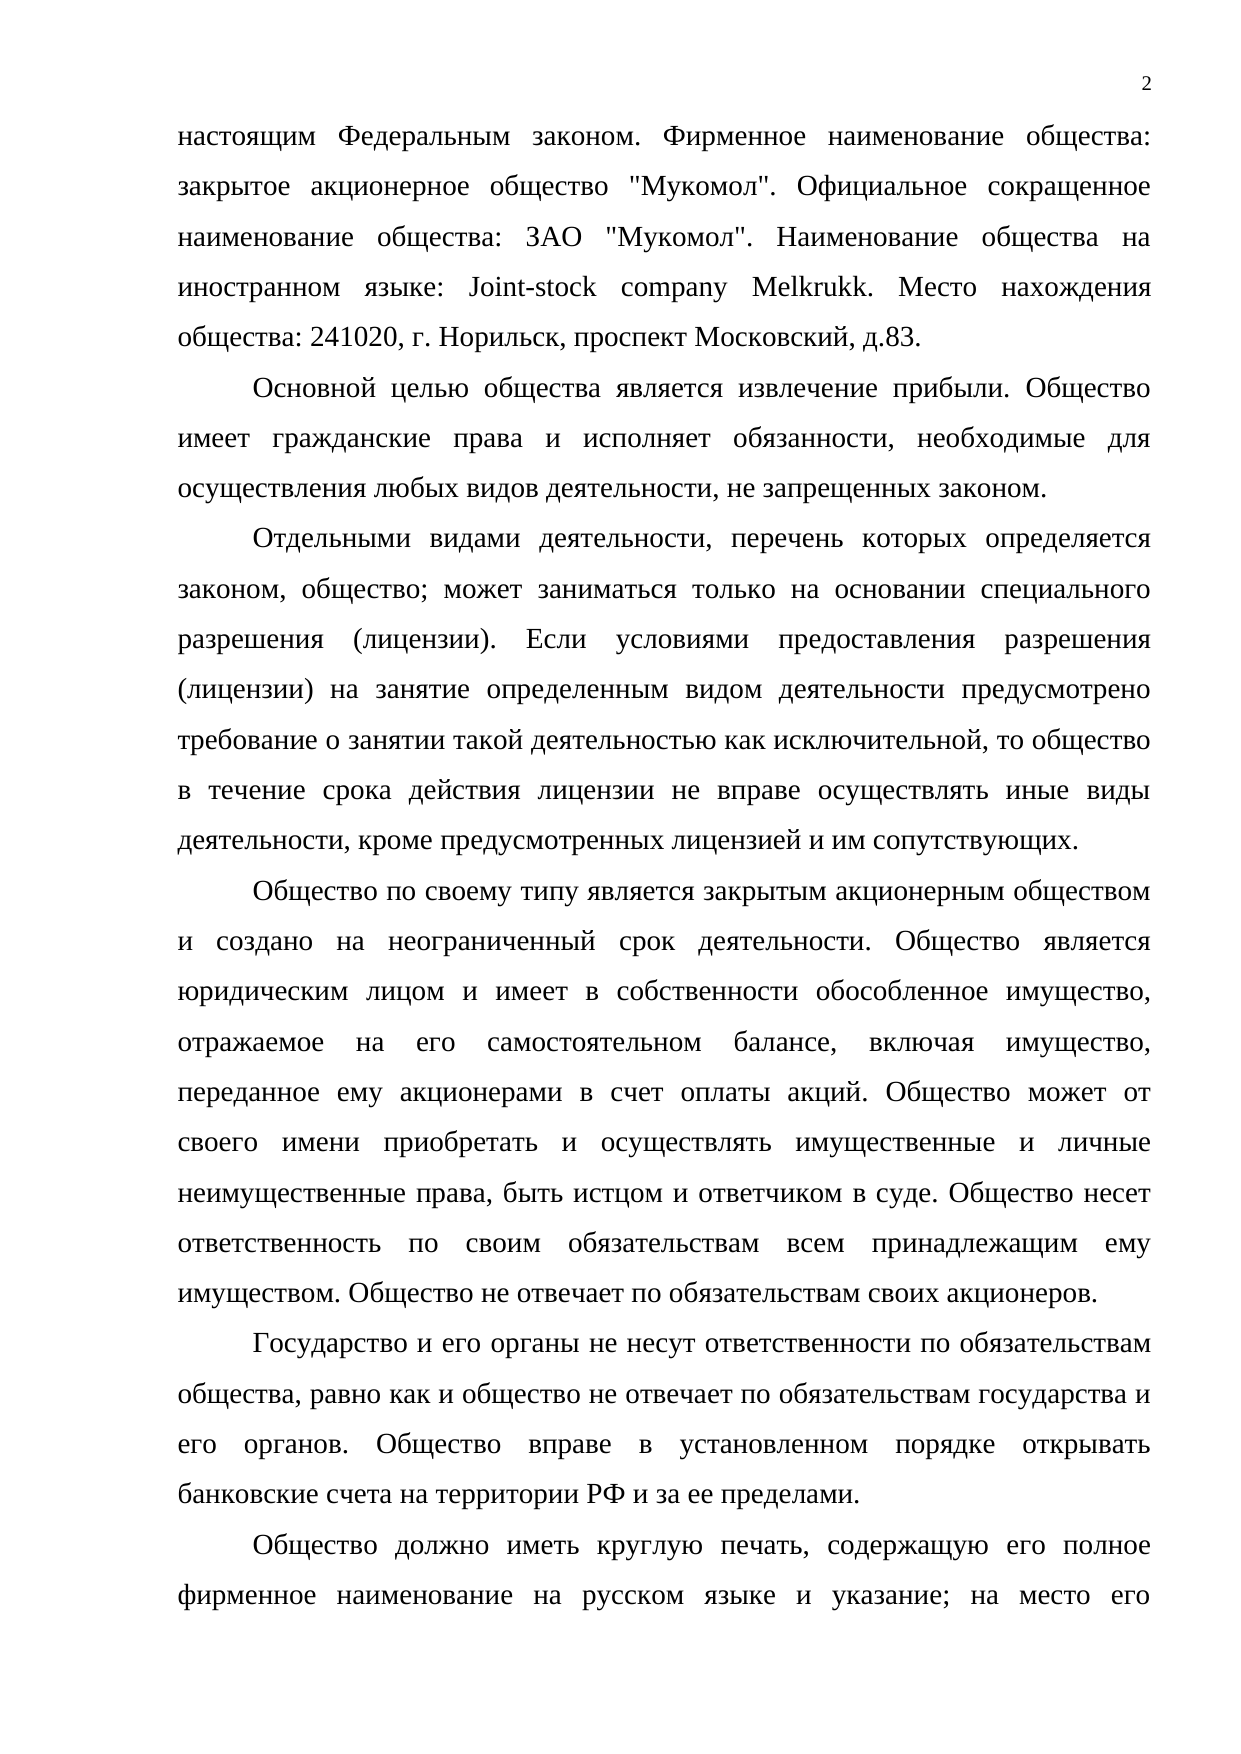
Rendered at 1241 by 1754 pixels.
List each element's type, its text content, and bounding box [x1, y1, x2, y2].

text Общество по своему типу является закрытым акционерным обществом и создано на неограниченный срок деятельности. Общество является юридическим лицом и имеет в собственности обособленное имущество, отражаемое на его самостоятельном балансе, включая имущество, переданное ему акционерами в счет оплаты акций. Общество может от своего имени приобретать и осуществлять имущественные и личные неимущественные права, быть истцом и ответчиком в суде. Общество несет ответственность по своим обязательствам всем принадлежащим ему имуществом. Общество не отвечает по обязательствам своих акционеров. [177, 873, 1152, 1309]
text Государство и его органы не несут ответственности по обязательствам общества, равно как и общество не отвечает по обязательствам государства и его органов. Общество вправе в установленном порядке открывать банковские счета на территории РФ и за ее пределами. [177, 1326, 1152, 1510]
text Основной целью общества является извлечение прибыли. Общество имеет гражданские права и исполняет обязанности, необходимые для осуществления любых видов деятельности, не запрещенных законом. [177, 370, 1152, 504]
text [177, 118, 1152, 353]
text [177, 1527, 1152, 1611]
text Отдельными видами деятельности, перечень которых определяется законом, общество; может заниматься только на основании специального разрешения (лицензии). Если условиями предоставления разрешения (лицензии) на занятие определенным видом деятельности предусмотрено требование о занятии такой деятельностью как исключительной, то общество в течение срока действия лицензии не вправе осуществлять иные виды деятельности, кроме предусмотренных лицензией и им сопутствующих. [177, 521, 1152, 856]
